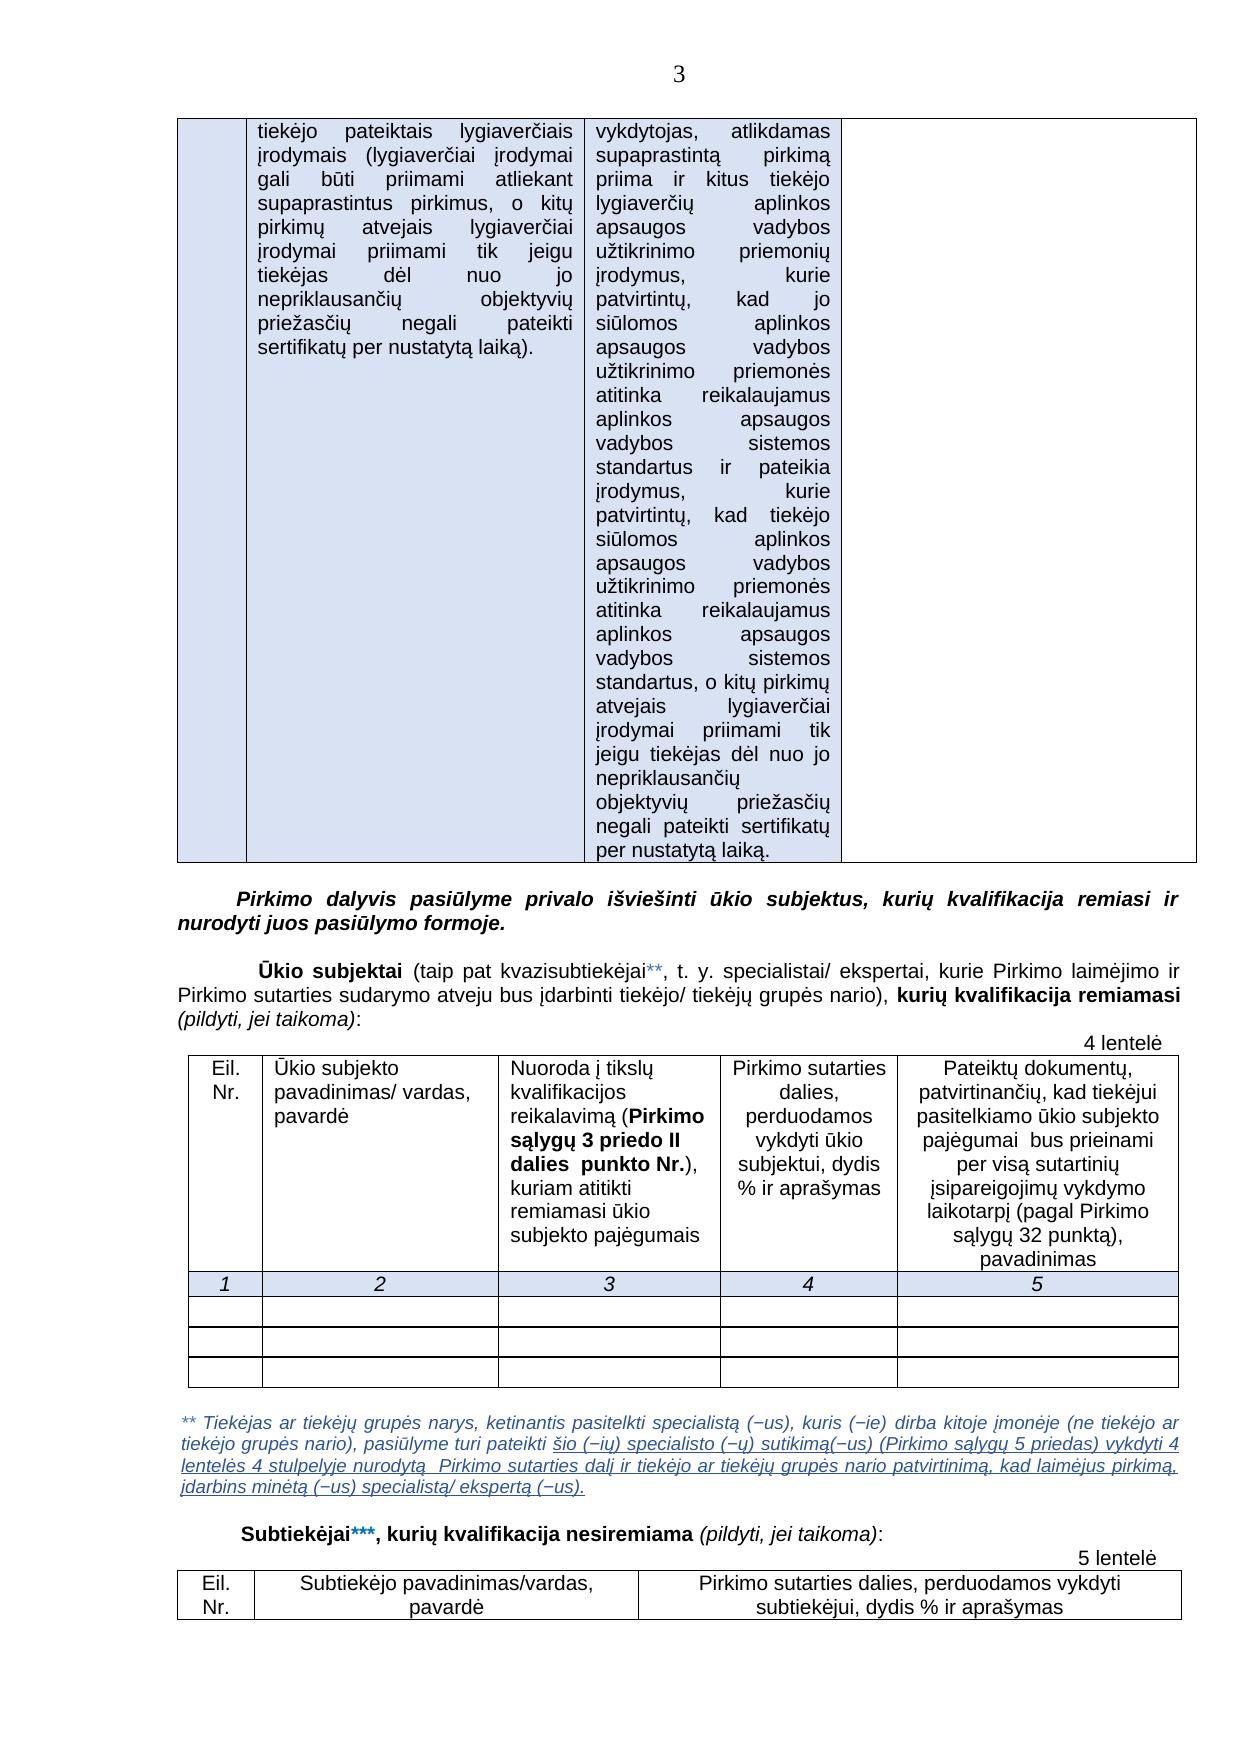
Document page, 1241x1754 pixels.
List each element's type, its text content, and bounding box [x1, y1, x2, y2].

table_header Pateiktų dokumentų, patvirtinančių, kad tiekėjui pasitelkiamo ūkio subjekto pajėgumai bus prieinami per visą sutartinių įsipareigojimų vykdymo laikotarpį (pagal Pirkimo sąlygų 32 punktą), pavadinimas [898, 1056, 1178, 1271]
table_cell 2 [263, 1272, 498, 1296]
text ** Tiekėjas ar tiekėjų grupės narys, ketinantis pasitelkti specialistą (−us), kuris (−ie) dirba kitoje įmonėje (ne tiekėjo ar tiekėjo grupės nario), pasiūlyme turi pateikti šio (−ių) specialisto (−ų) sutikimą(−us) (Pirkimo sąlygų 5 priedas) vykdyti 4 lentelės 4 stulpelyje nurodytą Pirkimo sutarties dalį ir tiekėjo ar tiekėjų grupės nario patvirtinimą, kad laimėjus pirkimą, įdarbins minėtą (−us) specialistą/ ekspertą (−us). [181, 1412, 1181, 1498]
table_header Nuoroda į tikslų kvalifikacijos reikalavimą (Pirkimo sąlygų 3 priedo II dalies punkto Nr.), kuriam atitikti remiamasi ūkio subjekto pajėgumais [499, 1056, 720, 1271]
text Ūkio subjektai (taip pat kvazisubtiekėjai**, t. y. specialistai/ ekspertai, kurie Pirkimo laimėjimo ir Pirkimo sutarties sudarymo atveju bus įdarbinti tiekėjo/ tiekėjų grupės nario), kurių kvalifikacija remiamasi (pildyti, jei taikoma): [177, 959, 1181, 1031]
table_cell [842, 119, 1196, 862]
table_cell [247, 119, 584, 862]
table_cell [189, 1358, 262, 1387]
table_cell [263, 1328, 498, 1356]
table_cell [499, 1358, 720, 1387]
table_header Eil. Nr. [178, 1571, 254, 1619]
table_cell [721, 1297, 897, 1326]
table_cell [721, 1328, 897, 1356]
table_cell 1. [178, 119, 246, 862]
table_cell 1 [189, 1272, 262, 1296]
table_cell 4 [721, 1272, 897, 1296]
table_cell [898, 1297, 1178, 1326]
table_header Pirkimo sutarties dalies, perduodamos vykdyti ūkio subjektui, dydis % ir aprašymas [721, 1056, 897, 1271]
table_header Ūkio subjekto pavadinimas/ vardas, pavardė [263, 1056, 498, 1271]
text Pirkimo dalyvis pasiūlyme privalo išviešinti ūkio subjektus, kurių kvalifikacija remiasi ir nurodyti juos pasiūlymo formoje. [177, 887, 1181, 935]
table_cell 3 [499, 1272, 720, 1296]
table_cell [898, 1328, 1178, 1356]
table_header Eil. Nr. [189, 1056, 262, 1271]
table_cell [263, 1358, 498, 1387]
table_cell [189, 1328, 262, 1356]
table_header Subtiekėjo pavadinimas/vardas, pavardė [255, 1571, 638, 1619]
table_cell [898, 1358, 1178, 1387]
table_cell [721, 1358, 897, 1387]
table_cell [189, 1297, 262, 1326]
table_cell 5 [898, 1272, 1178, 1296]
table_header Pirkimo sutarties dalies, perduodamos vykdyti subtiekėjui, dydis % ir aprašymas [639, 1571, 1181, 1619]
table_cell [499, 1297, 720, 1326]
table_cell [499, 1328, 720, 1356]
text 5 lentelė [177, 1546, 1181, 1570]
text 4 lentelė [177, 1031, 1181, 1054]
table_cell [263, 1297, 498, 1326]
text Subtiekėjai***, kurių kvalifikacija nesiremiama (pildyti, jei taikoma): [177, 1522, 1181, 1546]
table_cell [585, 119, 841, 862]
